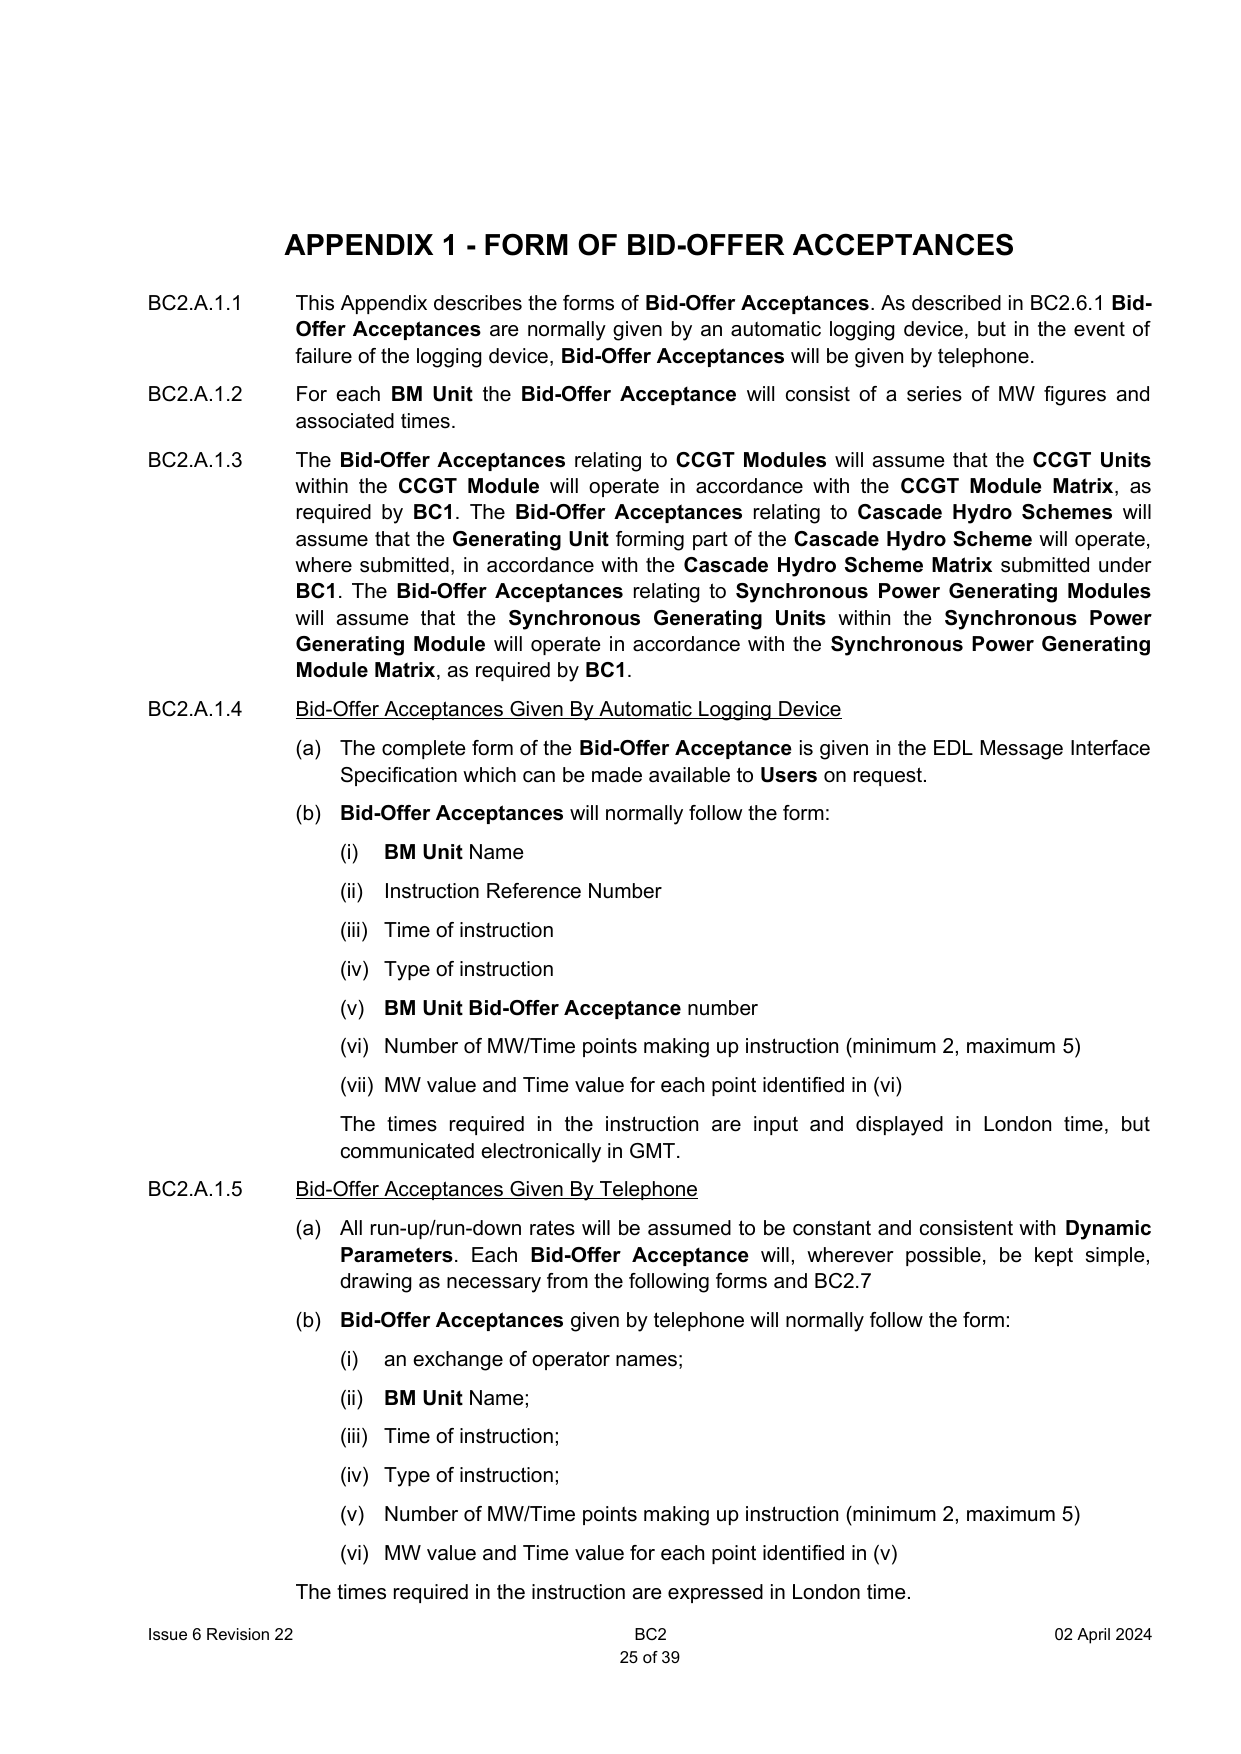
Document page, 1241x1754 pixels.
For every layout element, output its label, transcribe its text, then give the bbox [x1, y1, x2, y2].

text (vi) MW value and Time value for each point identified in (v) [340, 1541, 1152, 1565]
text (iii) Time of instruction; [340, 1424, 1152, 1448]
text (a) The complete form of the Bid-Offer Acceptance is given in the EDL Message Interface Specification which can be made available to Users on request. [295, 736, 1152, 786]
text (v) BM Unit Bid-Offer Acceptance number [340, 996, 1152, 1019]
text (i) an exchange of operator names; [340, 1347, 1152, 1371]
text (v) Number of MW/Time points making up instruction (minimum 2, maximum 5) [340, 1502, 1152, 1526]
text (vi) Number of MW/Time points making up instruction (minimum 2, maximum 5) [340, 1034, 1152, 1058]
text BC2.A.1.5 Bid-Offer Acceptances Given By Telephone [148, 1177, 1152, 1201]
text (a) All run-up/run-down rates will be assumed to be constant and consistent with Dynamic Parameters. Each Bid-Offer Acceptance will, wherever possible, be kept simple, drawing as necessary from the following forms and BC2.7 [295, 1216, 1152, 1293]
text (iii) Time of instruction [340, 918, 1152, 942]
text (iv) Type of instruction; [340, 1463, 1152, 1487]
text BC2.A.1.1 This Appendix describes the forms of Bid-Offer Acceptances. As described in BC2.6.1 Bid-Offer Acceptances are normally given by an automatic logging device, but in the event of failure of the logging device, Bid-Offer Acceptances will be given by telephone. [148, 291, 1152, 367]
text (ii) BM Unit Name; [340, 1385, 1152, 1409]
text APPENDIX 1 - FORM OF BID-OFFER ACCEPTANCES [148, 227, 1152, 261]
text (iv) Type of instruction [340, 957, 1152, 981]
text (b) Bid-Offer Acceptances given by telephone will normally follow the form: [295, 1308, 1152, 1332]
text (vii) MW value and Time value for each point identified in (vi) [340, 1073, 1152, 1097]
text BC2.A.1.2 For each BM Unit the Bid-Offer Acceptance will consist of a series of MW figures and associated times. [148, 382, 1152, 433]
text (b) Bid-Offer Acceptances will normally follow the form: [295, 801, 1152, 825]
text BC2.A.1.3 The Bid-Offer Acceptances relating to CCGT Modules will assume that the CCGT Units within the CCGT Module will operate in accordance with the CCGT Module Matrix, as required by BC1. The Bid-Offer Acceptances relating to Cascade Hydro Schemes will assume that the Generating Unit forming part of the Cascade Hydro Scheme will operate, where submitted, in accordance with the Cascade Hydro Scheme Matrix submitted under BC1. The Bid-Offer Acceptances relating to Synchronous Power Generating Modules will assume that the Synchronous Generating Units within the Synchronous Power Generating Module will operate in accordance with the Synchronous Power Generating Module Matrix, as required by BC1. [148, 447, 1152, 682]
text (i) BM Unit Name [340, 840, 1152, 864]
text The times required in the instruction are input and displayed in London time, but communicated electronically in GMT. [295, 1112, 1152, 1162]
text (ii) Instruction Reference Number [340, 879, 1152, 903]
text BC2.A.1.4 Bid-Offer Acceptances Given By Automatic Logging Device [148, 697, 1152, 721]
text The times required in the instruction are expressed in London time. [295, 1580, 1152, 1604]
